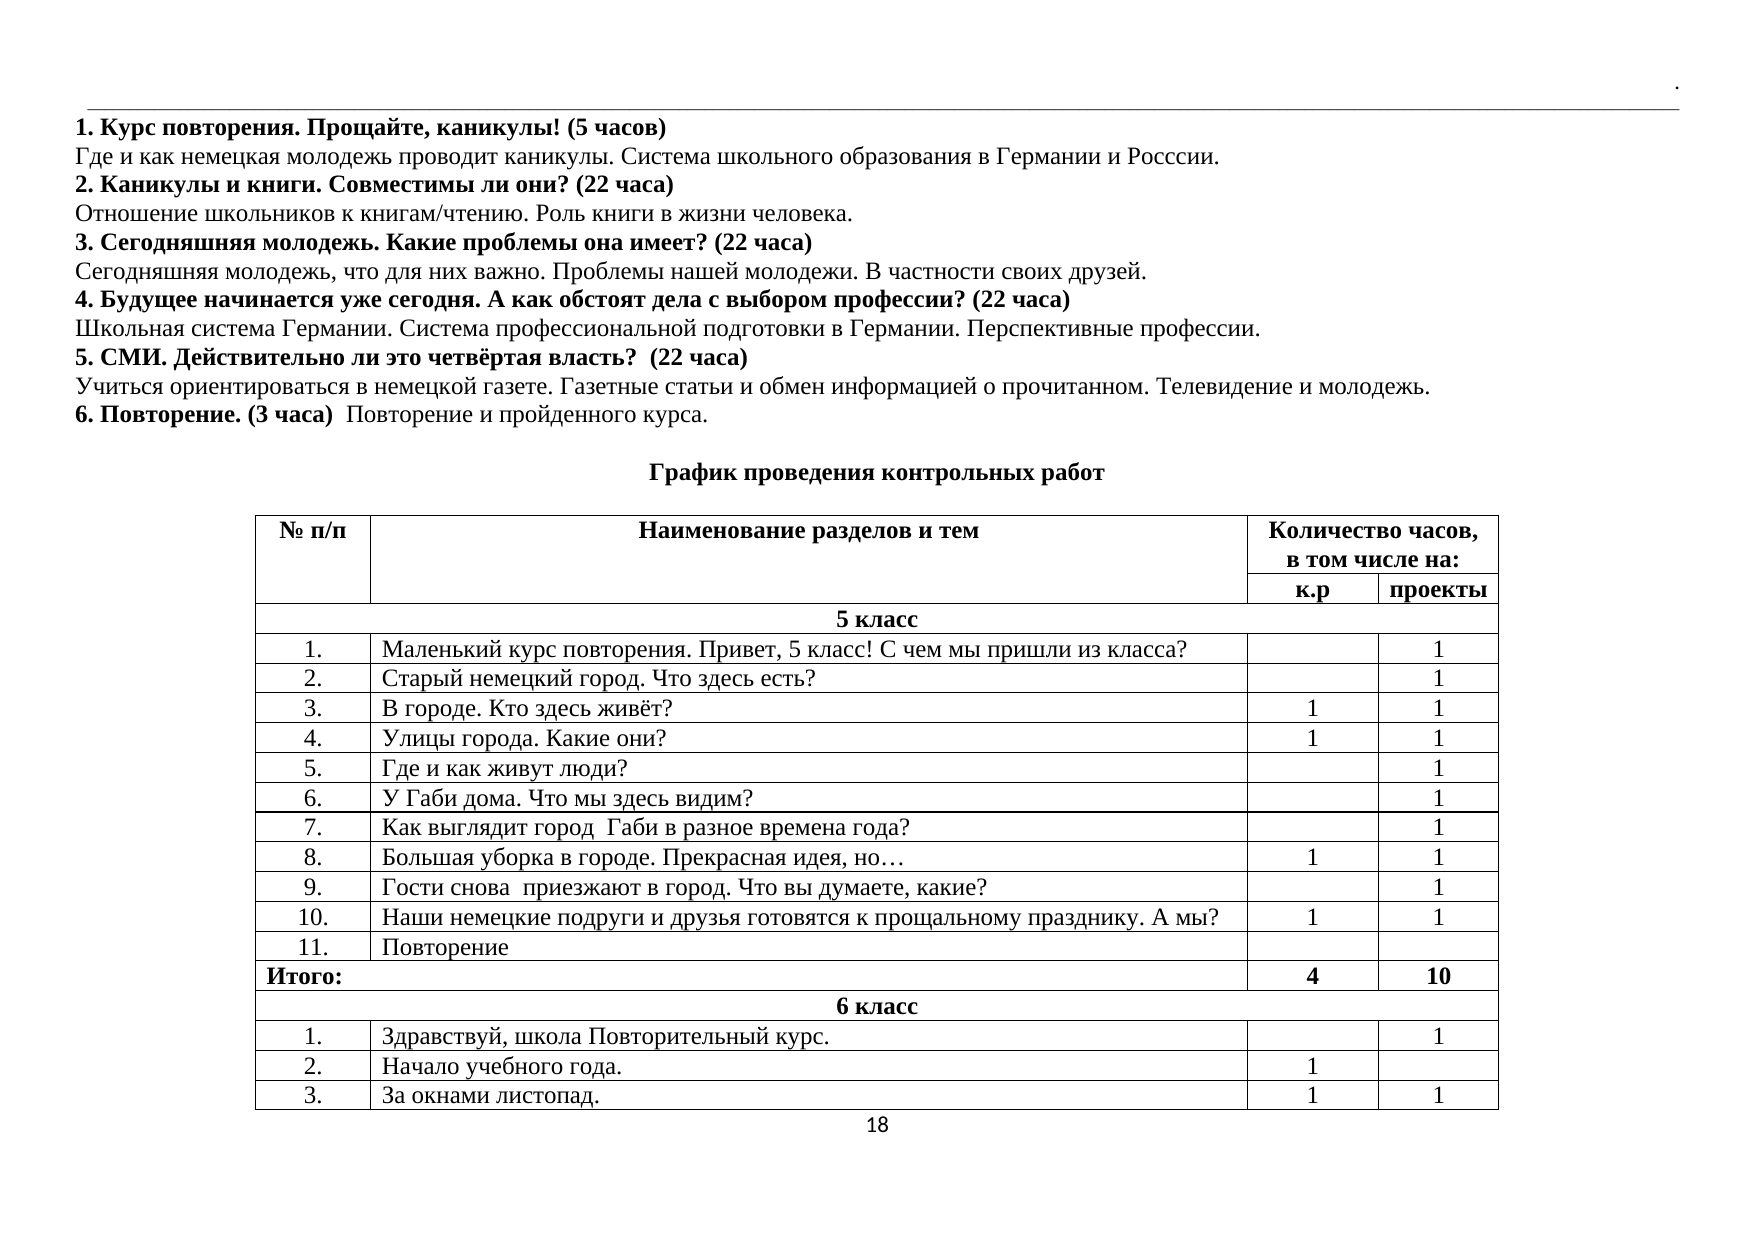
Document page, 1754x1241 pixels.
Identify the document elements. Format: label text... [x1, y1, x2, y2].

table_cell 1 [1248, 1081, 1378, 1109]
table_cell [1248, 664, 1378, 692]
text 5. СМИ. Действительно ли это четвёртая власть? (22 часа) [75, 342, 1679, 371]
table_cell Где и как живут люди? [371, 753, 1247, 782]
text Где и как немецкая молодежь проводит каникулы. Система школьного образования в Германии и Росссии. [75, 141, 1679, 169]
table_cell Как выглядит город Габи в разное времена года? [371, 813, 1247, 841]
table_cell [1248, 753, 1378, 782]
table_header № п/п [256, 516, 370, 603]
text 2. Каникулы и книги. Совместимы ли они? (22 часа) [75, 169, 1679, 198]
table_cell Повторение [371, 932, 1247, 960]
table_cell 5. [256, 753, 370, 782]
table_cell 9. [256, 872, 370, 901]
table_cell 5 класс [256, 604, 1498, 633]
table_cell Здравствуй, школа Повторительный курс. [371, 1021, 1247, 1050]
table_cell 1 [1379, 664, 1498, 692]
table_cell 1 [1379, 693, 1498, 722]
table_cell Итого: [256, 961, 1247, 990]
table_cell 1 [1379, 634, 1498, 662]
table_cell 1 [1248, 723, 1378, 752]
table_cell 2. [256, 1051, 370, 1079]
table_cell 1 [1248, 693, 1378, 722]
table_cell 1 [1248, 902, 1378, 931]
table_cell 1 [1379, 753, 1498, 782]
text График проведения контрольных работ [75, 457, 1679, 486]
table_cell [1248, 634, 1378, 662]
table_cell 2. [256, 664, 370, 692]
table_cell 1 [1379, 842, 1498, 871]
table_cell 7. [256, 813, 370, 841]
table_cell 1 [1379, 902, 1498, 931]
table_cell [1379, 932, 1498, 960]
table_cell 1. [256, 634, 370, 662]
table_cell 6. [256, 783, 370, 811]
table_cell 4 [1248, 961, 1378, 990]
table_cell 3. [256, 693, 370, 722]
table_cell У Габи дома. Что мы здесь видим? [371, 783, 1247, 811]
table_cell Улицы города. Какие они? [371, 723, 1247, 752]
text 4. Будущее начинается уже сегодня. А как обстоят дела с выбором профессии? (22 часа) [75, 284, 1679, 313]
table_cell 1 [1379, 723, 1498, 752]
table_cell 10 [1379, 961, 1498, 990]
text 1. Курс повторения. Прощайте, каникулы! (5 часов) [75, 112, 1679, 141]
table_cell [1379, 1051, 1498, 1079]
text 3. Сегодняшняя молодежь. Какие проблемы она имеет? (22 часа) [75, 227, 1679, 256]
table_cell [1248, 783, 1378, 811]
table_cell 1 [1248, 1051, 1378, 1079]
text Учиться ориентироваться в немецкой газете. Газетные статьи и обмен информацией о прочитанном. Телевидение и молодежь. [75, 371, 1679, 399]
table_cell 1 [1379, 872, 1498, 901]
table_header Количество часов, в том числе на: [1248, 516, 1498, 573]
table_cell 4. [256, 723, 370, 752]
table_header Наименование разделов и тем [371, 516, 1247, 603]
text Отношение школьников к книгам/чтению. Роль книги в жизни человека. [75, 198, 1679, 227]
table_cell Большая уборка в городе. Прекрасная идея, но… [371, 842, 1247, 871]
table_cell Маленький курс повторения. Привет, 5 класс! С чем мы пришли из класса? [371, 634, 1247, 662]
table_cell Старый немецкий город. Что здесь есть? [371, 664, 1247, 692]
table_cell 1 [1248, 842, 1378, 871]
table_cell Наши немецкие подруги и друзья готовятся к прощальному празднику. А мы? [371, 902, 1247, 931]
table_cell 8. [256, 842, 370, 871]
table_cell Гости снова приезжают в город. Что вы думаете, какие? [371, 872, 1247, 901]
table_cell 1 [1379, 1021, 1498, 1050]
text Школьная система Германии. Система профессиональной подготовки в Германии. Перспективные профессии. [75, 313, 1679, 342]
text Сегодняшняя молодежь, что для них важно. Проблемы нашей молодежи. В частности своих друзей. [75, 256, 1679, 284]
table_cell [1248, 932, 1378, 960]
table_cell 1 [1379, 813, 1498, 841]
table_cell 6 класс [256, 991, 1498, 1020]
table_cell Начало учебного года. [371, 1051, 1247, 1079]
table_cell В городе. Кто здесь живёт? [371, 693, 1247, 722]
table_cell [1248, 813, 1378, 841]
table_cell 1 [1379, 1081, 1498, 1109]
table_cell 11. [256, 932, 370, 960]
table_cell к.р [1248, 574, 1378, 603]
table_cell проекты [1379, 574, 1498, 603]
text 6. Повторение. (3 часа) Повторение и пройденного курса. [75, 399, 1679, 428]
table_cell За окнами листопад. [371, 1081, 1247, 1109]
table_cell [1248, 1021, 1378, 1050]
table_cell 10. [256, 902, 370, 931]
table_cell 1. [256, 1021, 370, 1050]
table_cell 3. [256, 1081, 370, 1109]
table_cell [1248, 872, 1378, 901]
table_cell 1 [1379, 783, 1498, 811]
